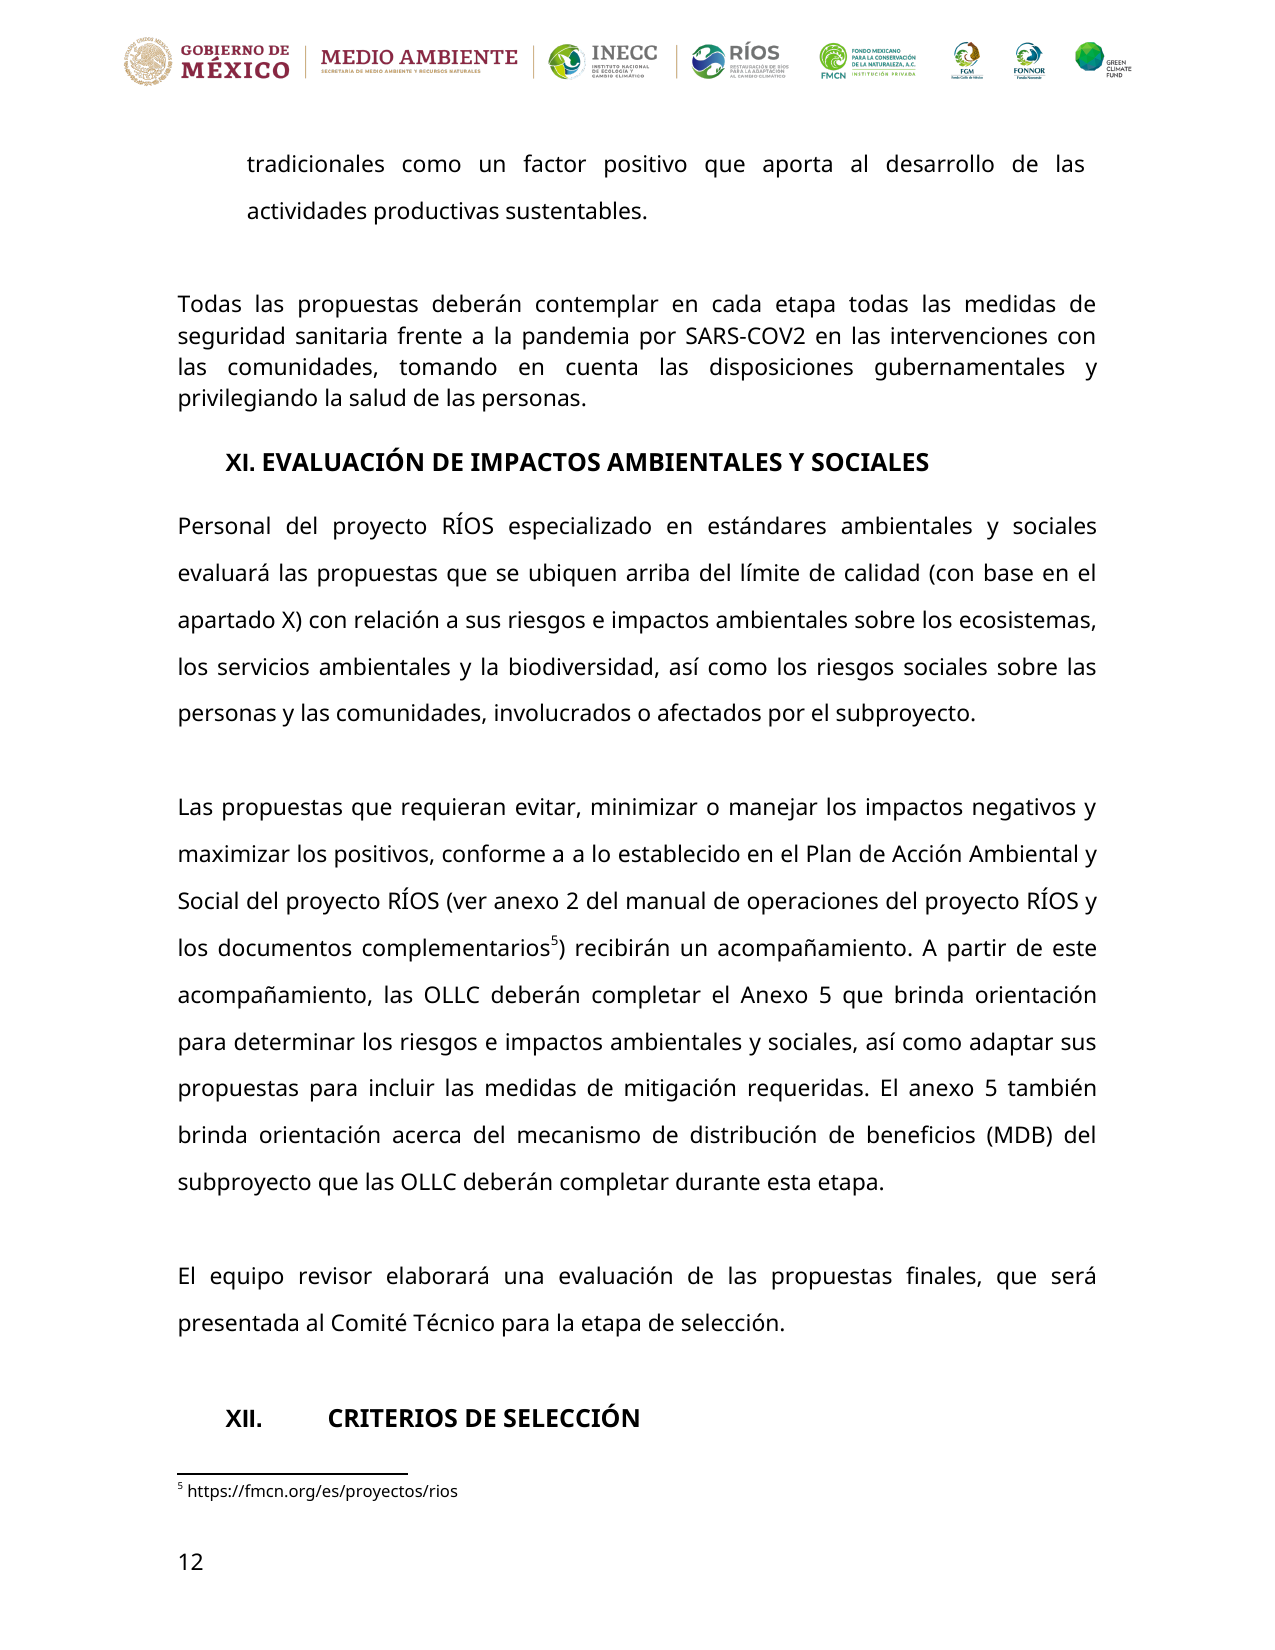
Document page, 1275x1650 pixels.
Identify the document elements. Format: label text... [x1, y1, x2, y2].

picture [101, 26, 1144, 105]
text Todas las propuestas deberán contemplar en cada etapa todas las medidas de seguridad sanitaria frente a la pandemia por SARS-COV2 en las intervenciones con las comunidades, tomando en cuenta las disposiciones gubernamentales y privilegiando la salud de las personas. [177, 288, 1098, 413]
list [208, 148, 1086, 226]
text Personal del proyecto RÍOS especializado en estándares ambientales y sociales evaluará las propuestas que se ubiquen arriba del límite de calidad (con base en el apartado X) con relación a sus riesgos e impactos ambientales sobre los ecosistemas, los servicios ambientales y la biodiversidad, así como los riesgos sociales sobre las personas y las comunidades, involucrados o afectados por el subproyecto. [177, 510, 1098, 729]
text Las propuestas que requieran evitar, minimizar o manejar los impactos negativos y maximizar los positivos, conforme a a lo establecido en el Plan de Acción Ambiental y Social del proyecto RÍOS (ver anexo 2 del manual de operaciones del proyecto RÍOS y los documentos complementarios) recibirán un acompañamiento. A partir de este acompañamiento, las OLLC deberán completar el Anexo 5 que brinda orientación para determinar los riesgos e impactos ambientales y sociales, así como adaptar sus propuestas para incluir las medidas de mitigación requeridas. El anexo 5 también brinda orientación acerca del mecanismo de distribución de beneficios (MDB) del subproyecto que las OLLC deberán completar durante esta etapa. [177, 791, 1098, 1197]
subtitle EVALUACIÓN DE IMPACTOS AMBIENTALES Y SOCIALES [225, 444, 1098, 479]
text El equipo revisor elaborará una evaluación de las propuestas finales, que será presentada al Comité Técnico para la etapa de selección. [177, 1260, 1098, 1338]
subtitle CRITERIOS DE SELECCIÓN [225, 1401, 1098, 1434]
